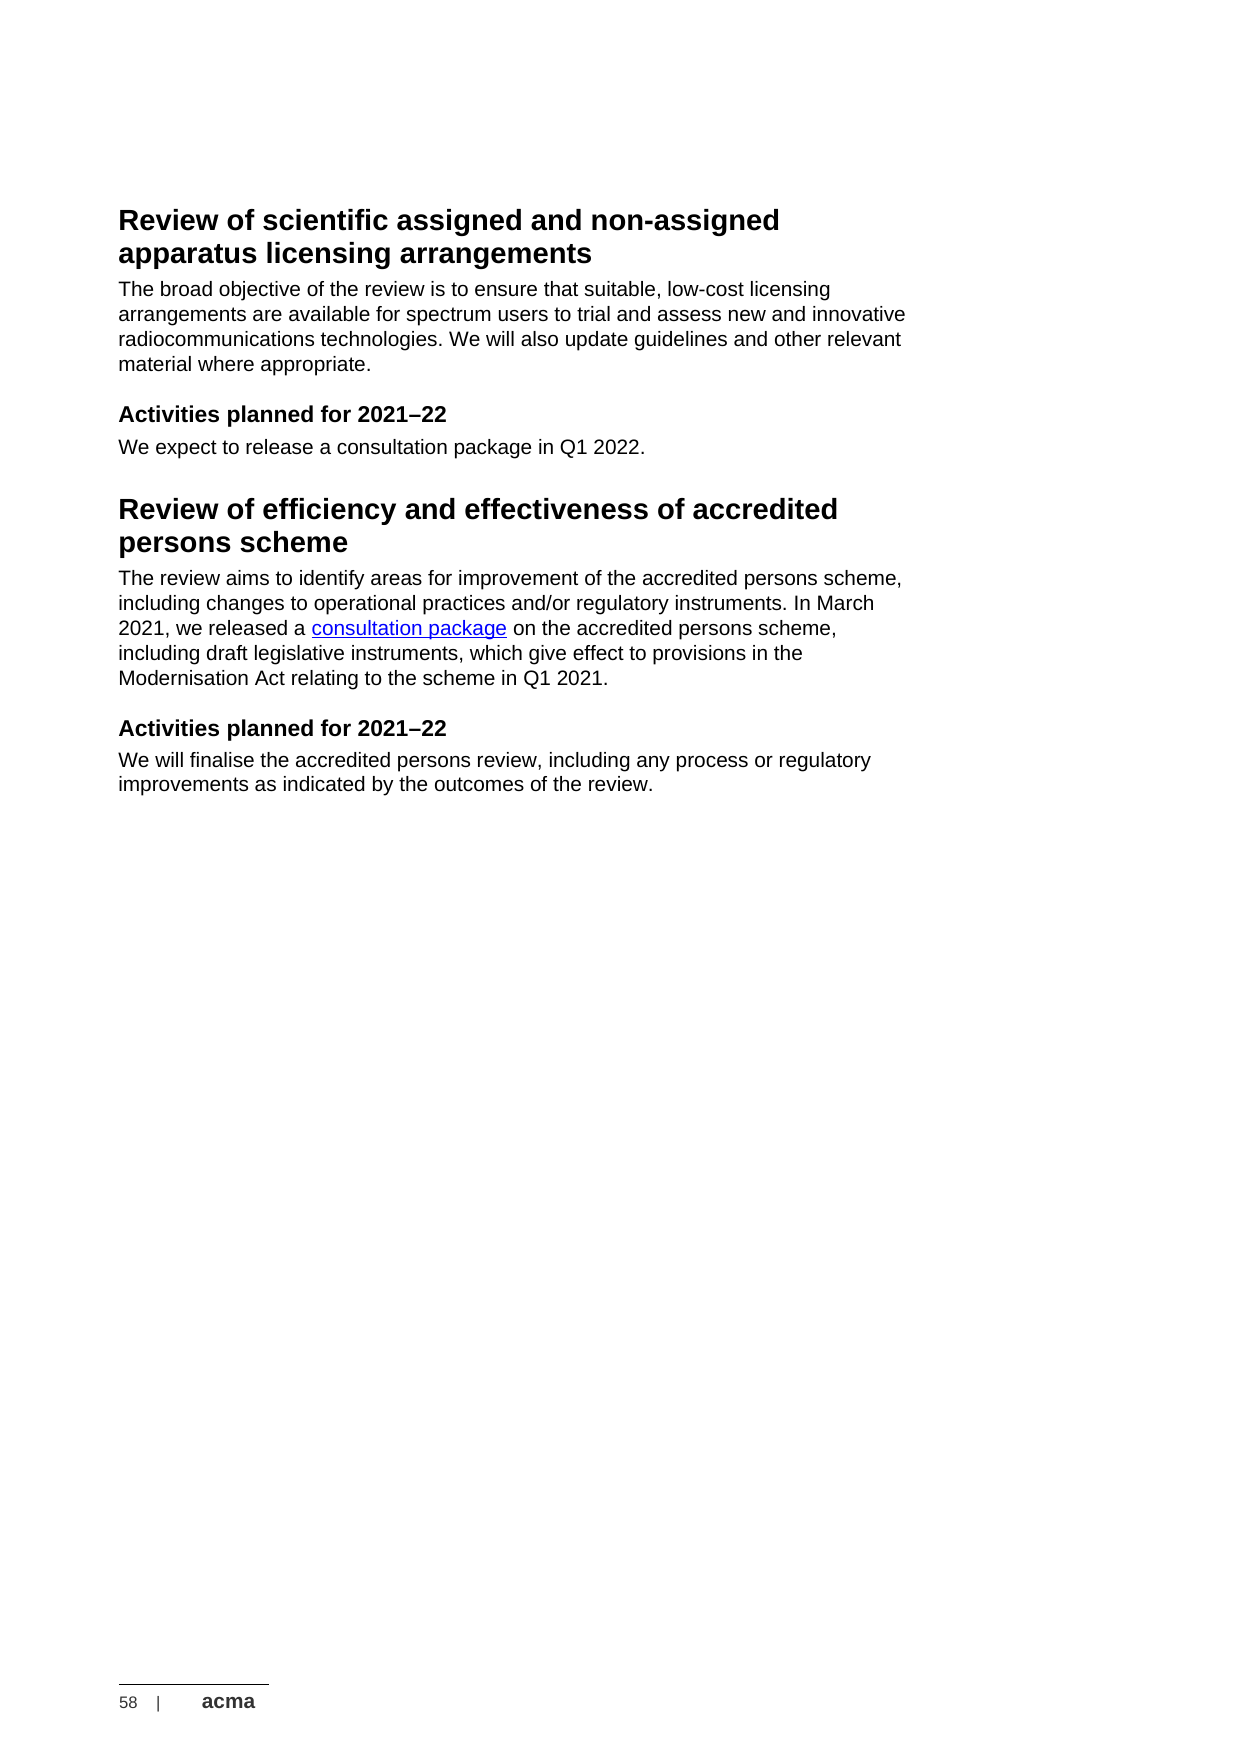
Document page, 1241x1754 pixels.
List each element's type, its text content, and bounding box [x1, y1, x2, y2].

text The review aims to identify areas for improvement of the accredited persons scheme, including changes to operational practices and/or regulatory instruments. In March 2021, we released a consultation package on the accredited persons scheme, including draft legislative instruments, which give effect to provisions in the Modernisation Act relating to the scheme in Q1 2021. [118, 565, 917, 690]
text We expect to release a consultation package in Q1 2022. [118, 433, 917, 458]
subtitle Review of efficiency and effectiveness of accredited persons scheme [118, 492, 917, 559]
subtitle Activities planned for 2021–22 [118, 715, 917, 742]
subtitle Activities planned for 2021–22 [118, 401, 917, 427]
text The broad objective of the review is to ensure that suitable, low-cost licensing arrangements are available for spectrum users to trial and assess new and innovative radiocommunications technologies. We will also update guidelines and other relevant material where appropriate. [118, 276, 917, 376]
subtitle Review of scientific assigned and non-assigned apparatus licensing arrangements [118, 203, 917, 270]
text We will finalise the accredited persons review, including any process or regulatory improvements as indicated by the outcomes of the review. [118, 748, 917, 796]
